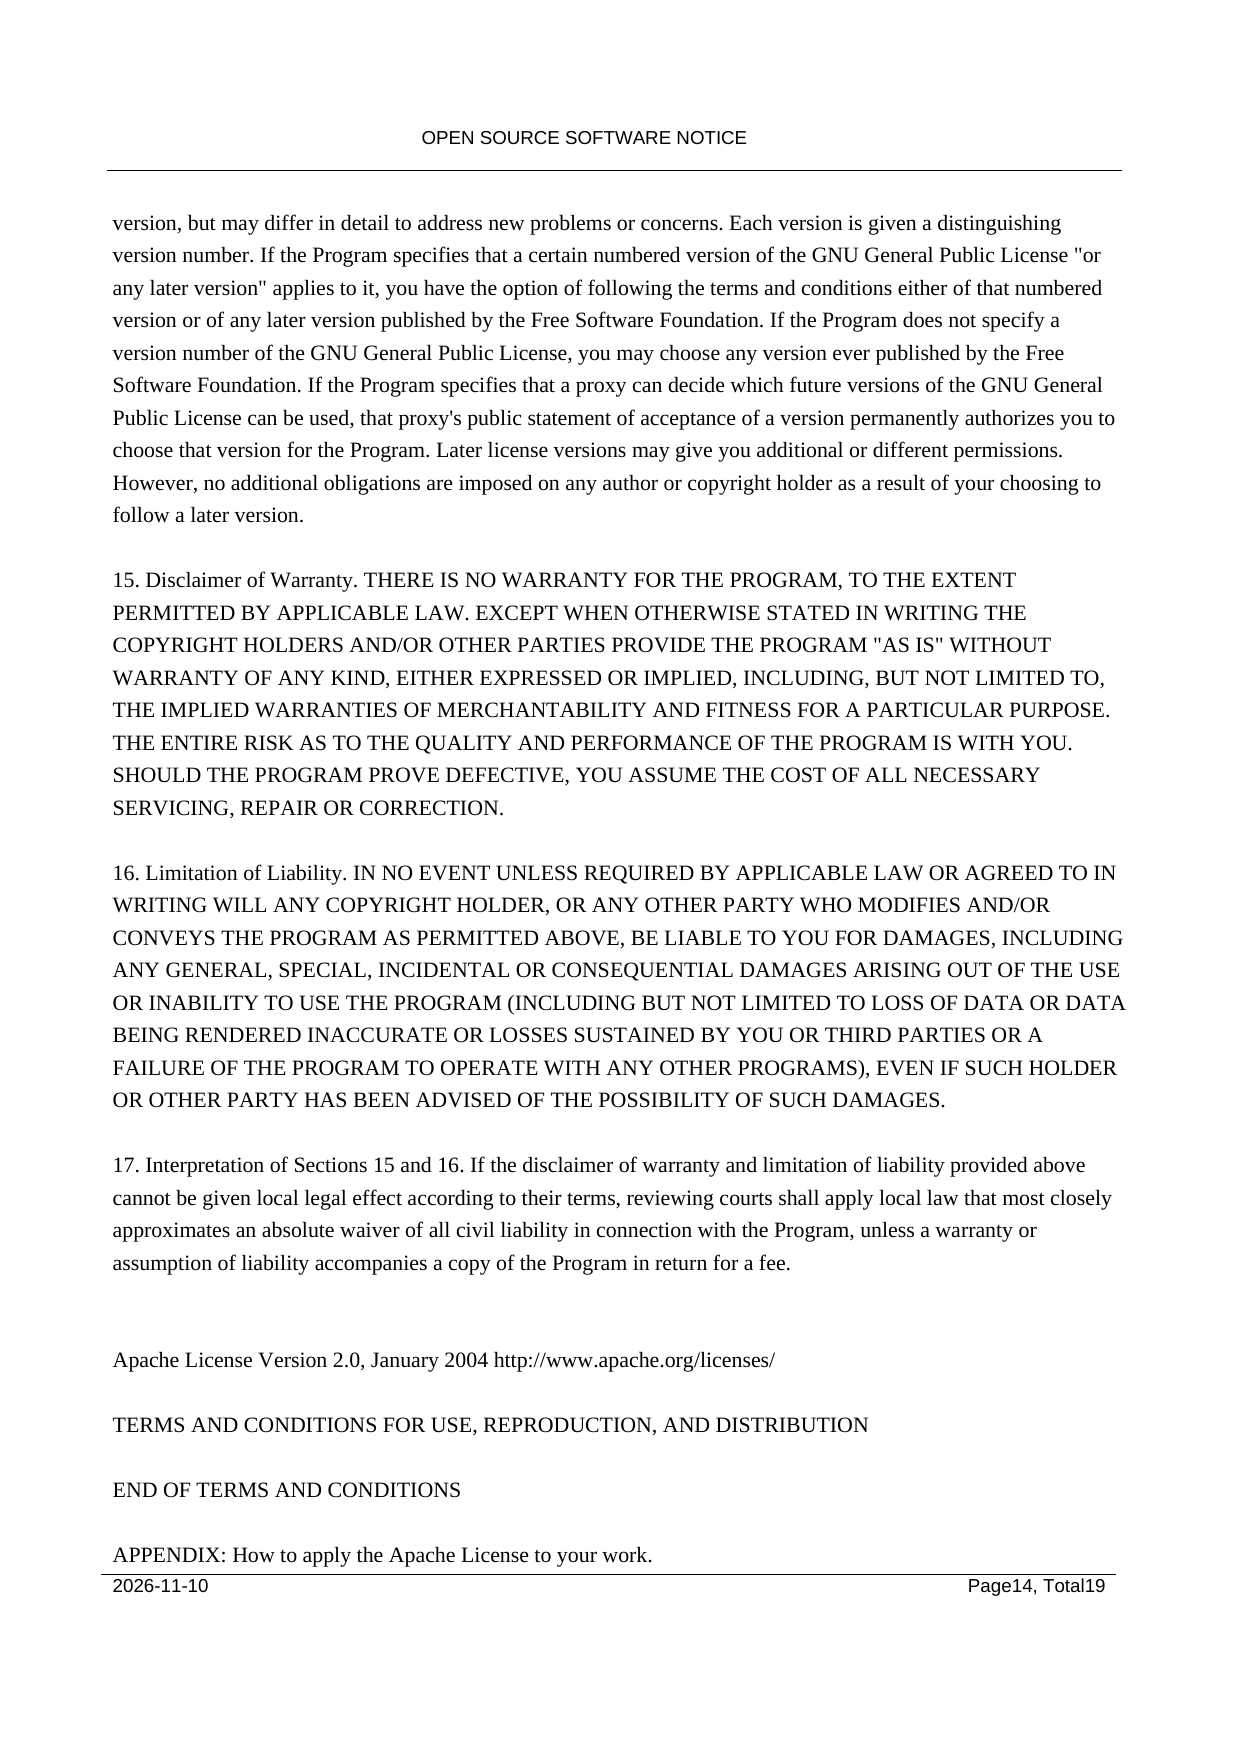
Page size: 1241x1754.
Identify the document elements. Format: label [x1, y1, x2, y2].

text [112, 206, 1128, 1571]
